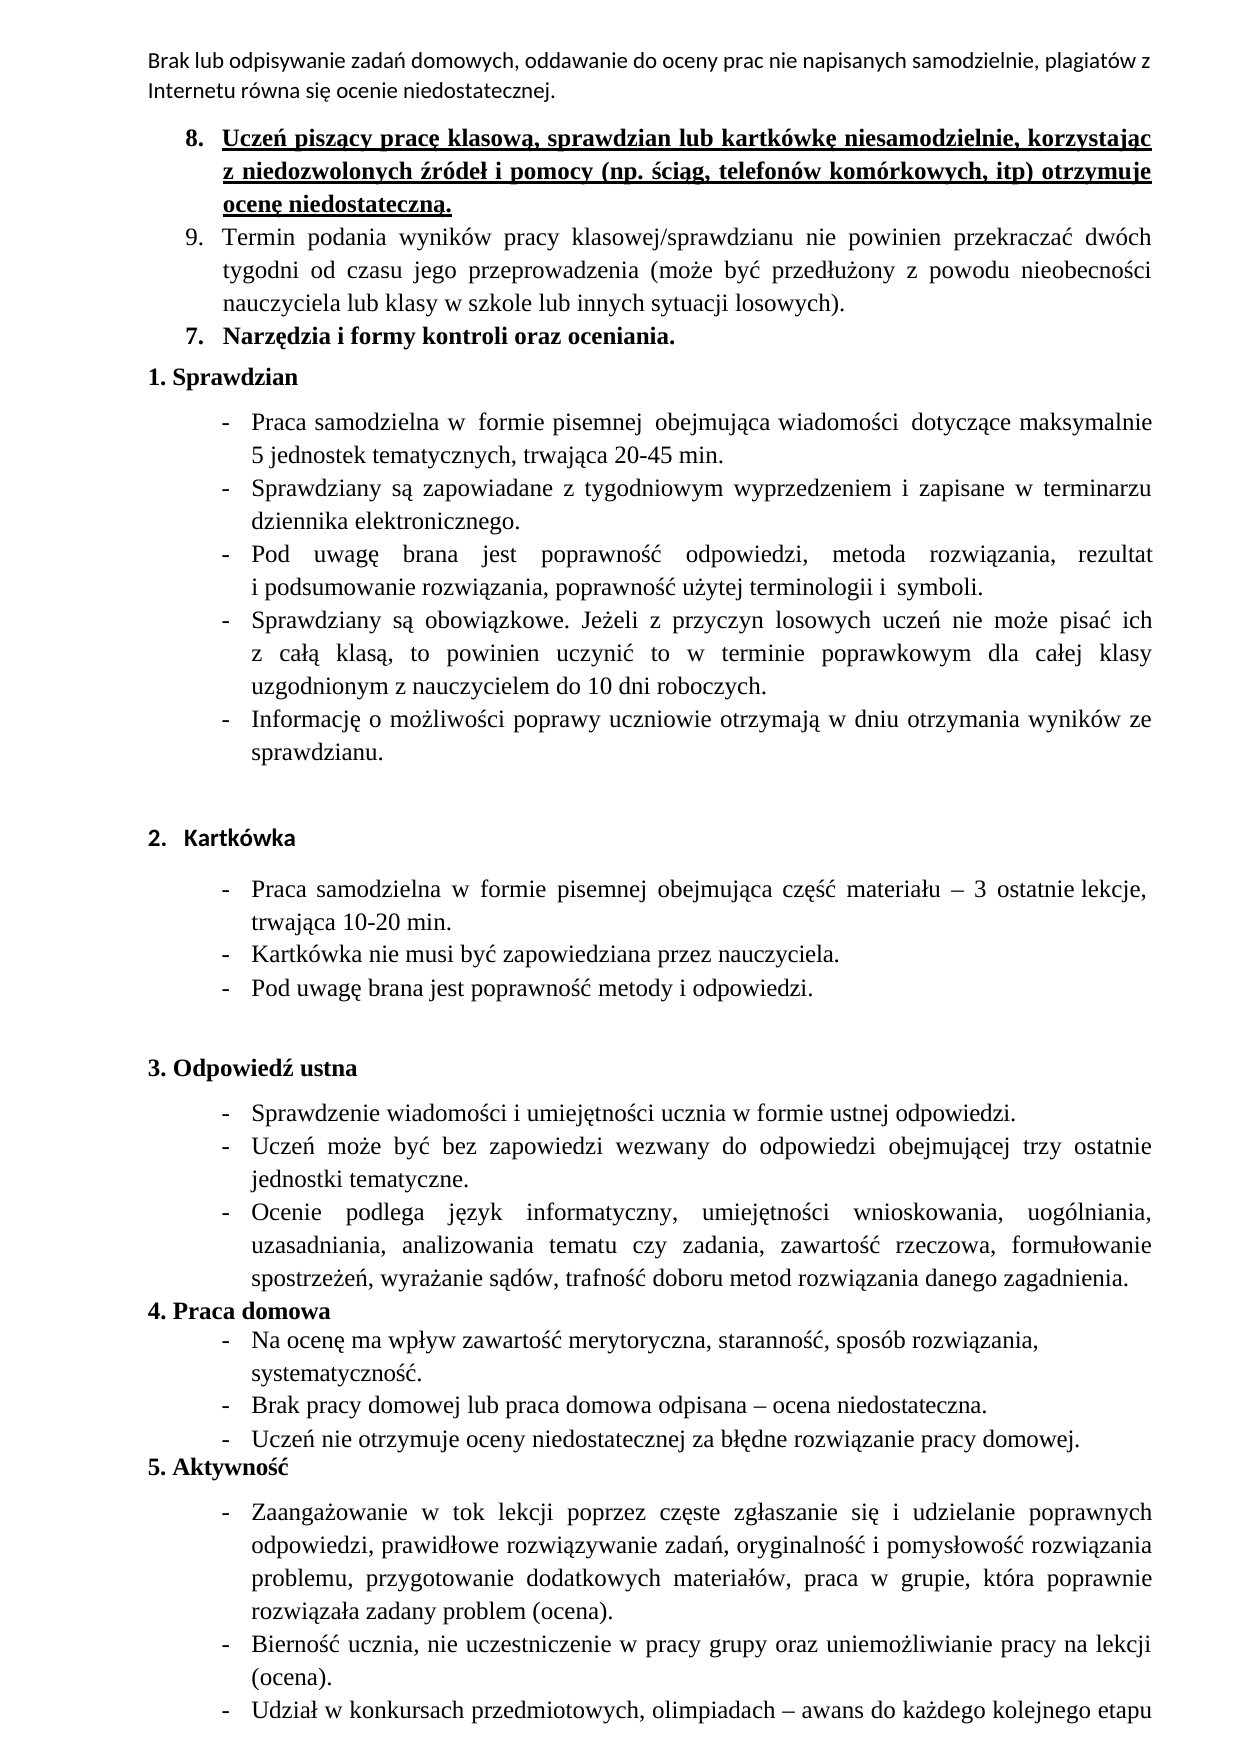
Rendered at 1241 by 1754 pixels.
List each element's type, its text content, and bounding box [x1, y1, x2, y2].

list Kartkówka nie musi być zapowiedziana przez nauczyciela. [221, 940, 1166, 968]
list Uczeń może być bez zapowiedzi wezwany do odpowiedzi obejmującej trzy ostatnie jednostki tematyczne. [221, 1131, 1152, 1193]
list Termin podania wyników pracy klasowej/sprawdzianu nie powinien przekraczać dwóch tygodni od czasu jego przeprowadzenia (może być przedłużony z powodu nieobecności nauczyciela lub klasy w szkole lub innych sytuacji losowych). [185, 222, 1152, 317]
subtitle Narzędzia i formy kontroli oraz oceniania. [185, 321, 1166, 350]
subtitle 4. Praca domowa [148, 1296, 1166, 1325]
list Uczeń nie otrzymuje oceny niedostatecznej za błędne rozwiązanie pracy domowej. [221, 1424, 1166, 1452]
list Ocenie podlega język informatyczny, umiejętności wnioskowania, uogólniania, uzasadniania, analizowania tematu czy zadania, zawartość rzeczowa, formułowanie spostrzeżeń, wyrażanie sądów, trafność doboru metod rozwiązania danego zagadnienia. [221, 1197, 1153, 1292]
list Zaangażowanie w tok lekcji poprzez częste zgłaszanie się i udzielanie poprawnych odpowiedzi, prawidłowe rozwiązywanie zadań, oryginalność i pomysłowość rozwiązania problemu, przygotowanie dodatkowych materiałów, praca w grupie, która poprawnie rozwiązała zadany problem (ocena). [221, 1497, 1153, 1625]
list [221, 1696, 1153, 1724]
list Sprawdziany są zapowiadane z tygodniowym wyprzedzeniem i zapisane w terminarzu dziennika elektronicznego. [221, 473, 1152, 535]
subtitle 3. Odpowiedź ustna [148, 1053, 1166, 1082]
subtitle Uczeń piszący pracę klasową, sprawdzian lub kartkówkę niesamodzielnie, korzystając z niedozwolonych źródeł i pomocy (np. ściąg, telefonów komórkowych, itp) otrzymuje ocenę niedostateczną. [185, 123, 1153, 218]
list Brak pracy domowej lub praca domowa odpisana – ocena niedostateczna. [221, 1391, 1166, 1419]
list Pod uwagę brana jest poprawność odpowiedzi, metoda rozwiązania, rezultat i podsumowanie rozwiązania, poprawność użytej terminologii i symboli. [221, 539, 1153, 601]
list Na ocenę ma wpływ zawartość merytoryczna, staranność, sposób rozwiązania, systematyczność. [221, 1325, 1052, 1387]
text 2. Kartkówka [148, 822, 1153, 853]
subtitle 5. Aktywność [148, 1452, 1166, 1481]
text Brak lub odpisywanie zadań domowych, oddawanie do oceny prac nie napisanych samodzielnie, plagiatów z Internetu równa się ocenie niedostatecznej. [148, 46, 1166, 104]
list Pod uwagę brana jest poprawność metody i odpowiedzi. [221, 973, 1166, 1002]
list Sprawdziany są obowiązkowe. Jeżeli z przyczyn losowych uczeń nie może pisać ich z całą klasą, to powinien uczynić to w terminie poprawkowym dla całej klasy uzgodnionym z nauczycielem do 10 dni roboczych. [221, 605, 1153, 700]
list Sprawdzenie wiadomości i umiejętności ucznia w formie ustnej odpowiedzi. [221, 1098, 1166, 1127]
list Praca samodzielna w formie pisemnej obejmująca wiadomości dotyczące maksymalnie 5 jednostek tematycznych, trwająca 20-45 min. [221, 407, 1152, 469]
list Bierność ucznia, nie uczestniczenie w pracy grupy oraz uniemożliwianie pracy na lekcji (ocena). [221, 1629, 1152, 1691]
list Informację o możliwości poprawy uczniowie otrzymają w dniu otrzymania wyników ze sprawdzianu. [221, 704, 1153, 766]
list Praca samodzielna w formie pisemnej obejmująca część materiału – 3 ostatnie lekcje, trwająca 10-20 min. [221, 874, 1151, 936]
subtitle 1. Sprawdzian [148, 362, 1166, 391]
